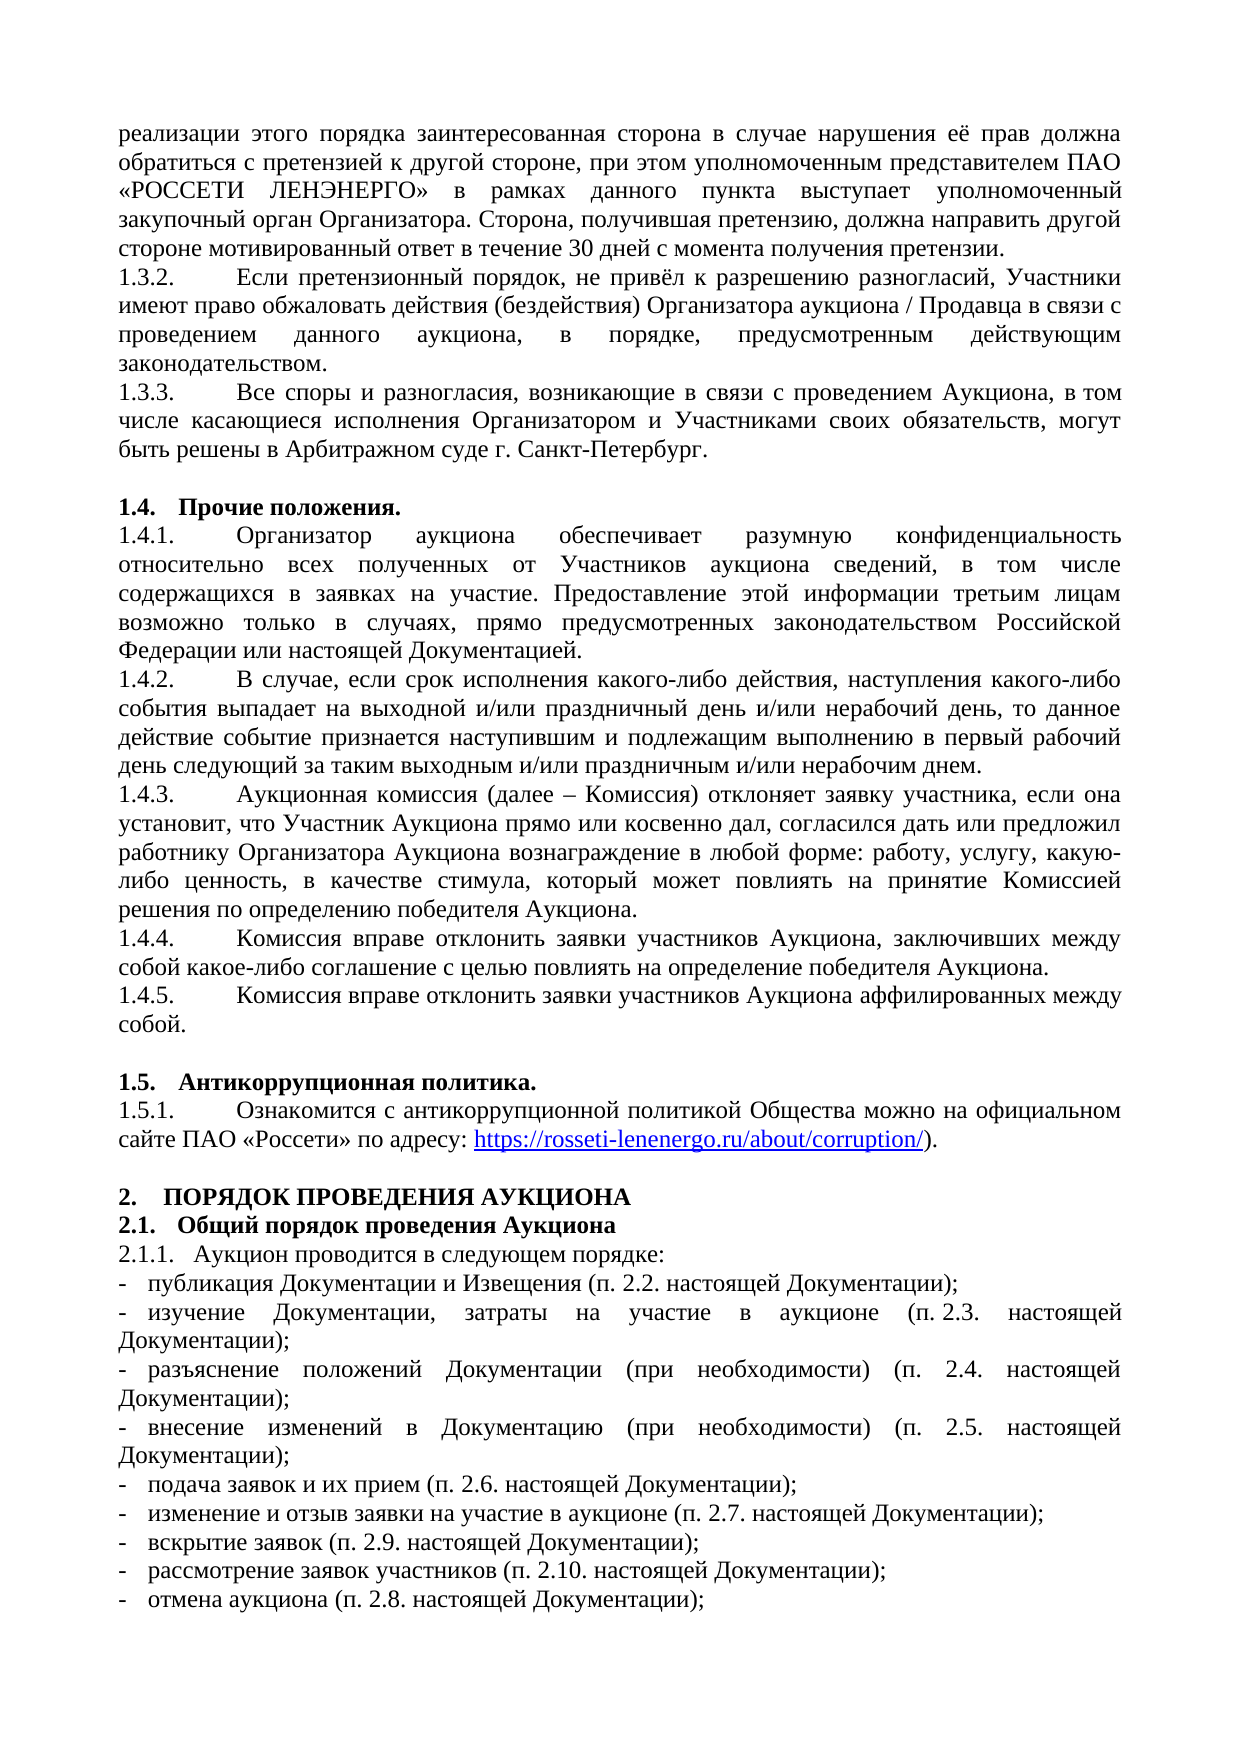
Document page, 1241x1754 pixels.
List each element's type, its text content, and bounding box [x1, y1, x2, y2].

list публикация Документации и Извещения (п. 2.2. настоящей Документации); [118, 1268, 1122, 1297]
list Если претензионный порядок, не привёл к разрешению разногласий, Участники имеют право обжаловать действия (бездействия) Организатора аукциона / Продавца в связи с проведением данного аукциона, в порядке, предусмотренным действующим законодательством. [118, 262, 1122, 377]
list Организатор аукциона обеспечивает разумную конфиденциальность относительно всех полученных от Участников аукциона сведений, в том числе содержащихся в заявках на участие. Предоставление этой информации третьим лицам возможно только в случаях, прямо предусмотренных законодательством Российской Федерации или настоящей Документацией. [118, 521, 1122, 664]
list В случае, если срок исполнения какого-либо действия, наступления какого-либо события выпадает на выходной и/или праздничный день и/или нерабочий день, то данное действие событие признается наступившим и подлежащим выполнению в первый рабочий день следующий за таким выходным и/или праздничным и/или нерабочим днем. [118, 664, 1122, 779]
list Комиссия вправе отклонить заявки участников Аукциона, заключивших между собой какое-либо соглашение с целью повлиять на определение победителя Аукциона. [118, 923, 1122, 981]
list Ознакомится с антикоррупционной политикой Общества можно на официальном сайте ПАО «Россети» по адресу: https://rosseti-lenenergo.ru/about/corruption/). [118, 1096, 1122, 1153]
subtitle Антикоррупционная политика. [118, 1067, 1122, 1096]
subtitle Общий порядок проведения Аукциона [118, 1211, 1122, 1239]
list отмена аукциона (п. 2.8. настоящей Документации); [118, 1584, 1122, 1613]
list вскрытие заявок (п. 2.9. настоящей Документации); [118, 1527, 1122, 1556]
list подача заявок и их прием (п. 2.6. настоящей Документации); [118, 1469, 1122, 1498]
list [118, 118, 1122, 262]
list Аукцион проводится в следующем порядке: [118, 1239, 1122, 1268]
list изменение и отзыв заявки на участие в аукционе (п. 2.7. настоящей Документации); [118, 1498, 1122, 1527]
list рассмотрение заявок участников (п. 2.10. настоящей Документации); [118, 1556, 1122, 1584]
list разъяснение положений Документации (при необходимости) (п. 2.4. настоящей Документации); [118, 1354, 1122, 1412]
subtitle Прочие положения. [118, 492, 1122, 521]
subtitle ПОРЯДОК ПРОВЕДЕНИЯ АУКЦИОНА [118, 1182, 1122, 1211]
list изучение Документации, затраты на участие в аукционе (п. 2.3. настоящей Документации); [118, 1297, 1122, 1354]
list Комиссия вправе отклонить заявки участников Аукциона аффилированных между собой. [118, 981, 1122, 1038]
list внесение изменений в Документацию (при необходимости) (п. 2.5. настоящей Документации); [118, 1412, 1122, 1469]
list Аукционная комиссия (далее – Комиссия) отклоняет заявку участника, если она установит, что Участник Аукциона прямо или косвенно дал, согласился дать или предложил работнику Организатора Аукциона вознаграждение в любой форме: работу, услугу, какую-либо ценность, в качестве стимула, который может повлиять на принятие Комиссией решения по определению победителя Аукциона. [118, 779, 1122, 923]
list Все споры и разногласия, возникающие в связи с проведением Аукциона, в том числе касающиеся исполнения Организатором и Участниками своих обязательств, могут быть решены в Арбитражном суде г. Санкт-Петербург. [118, 377, 1122, 463]
